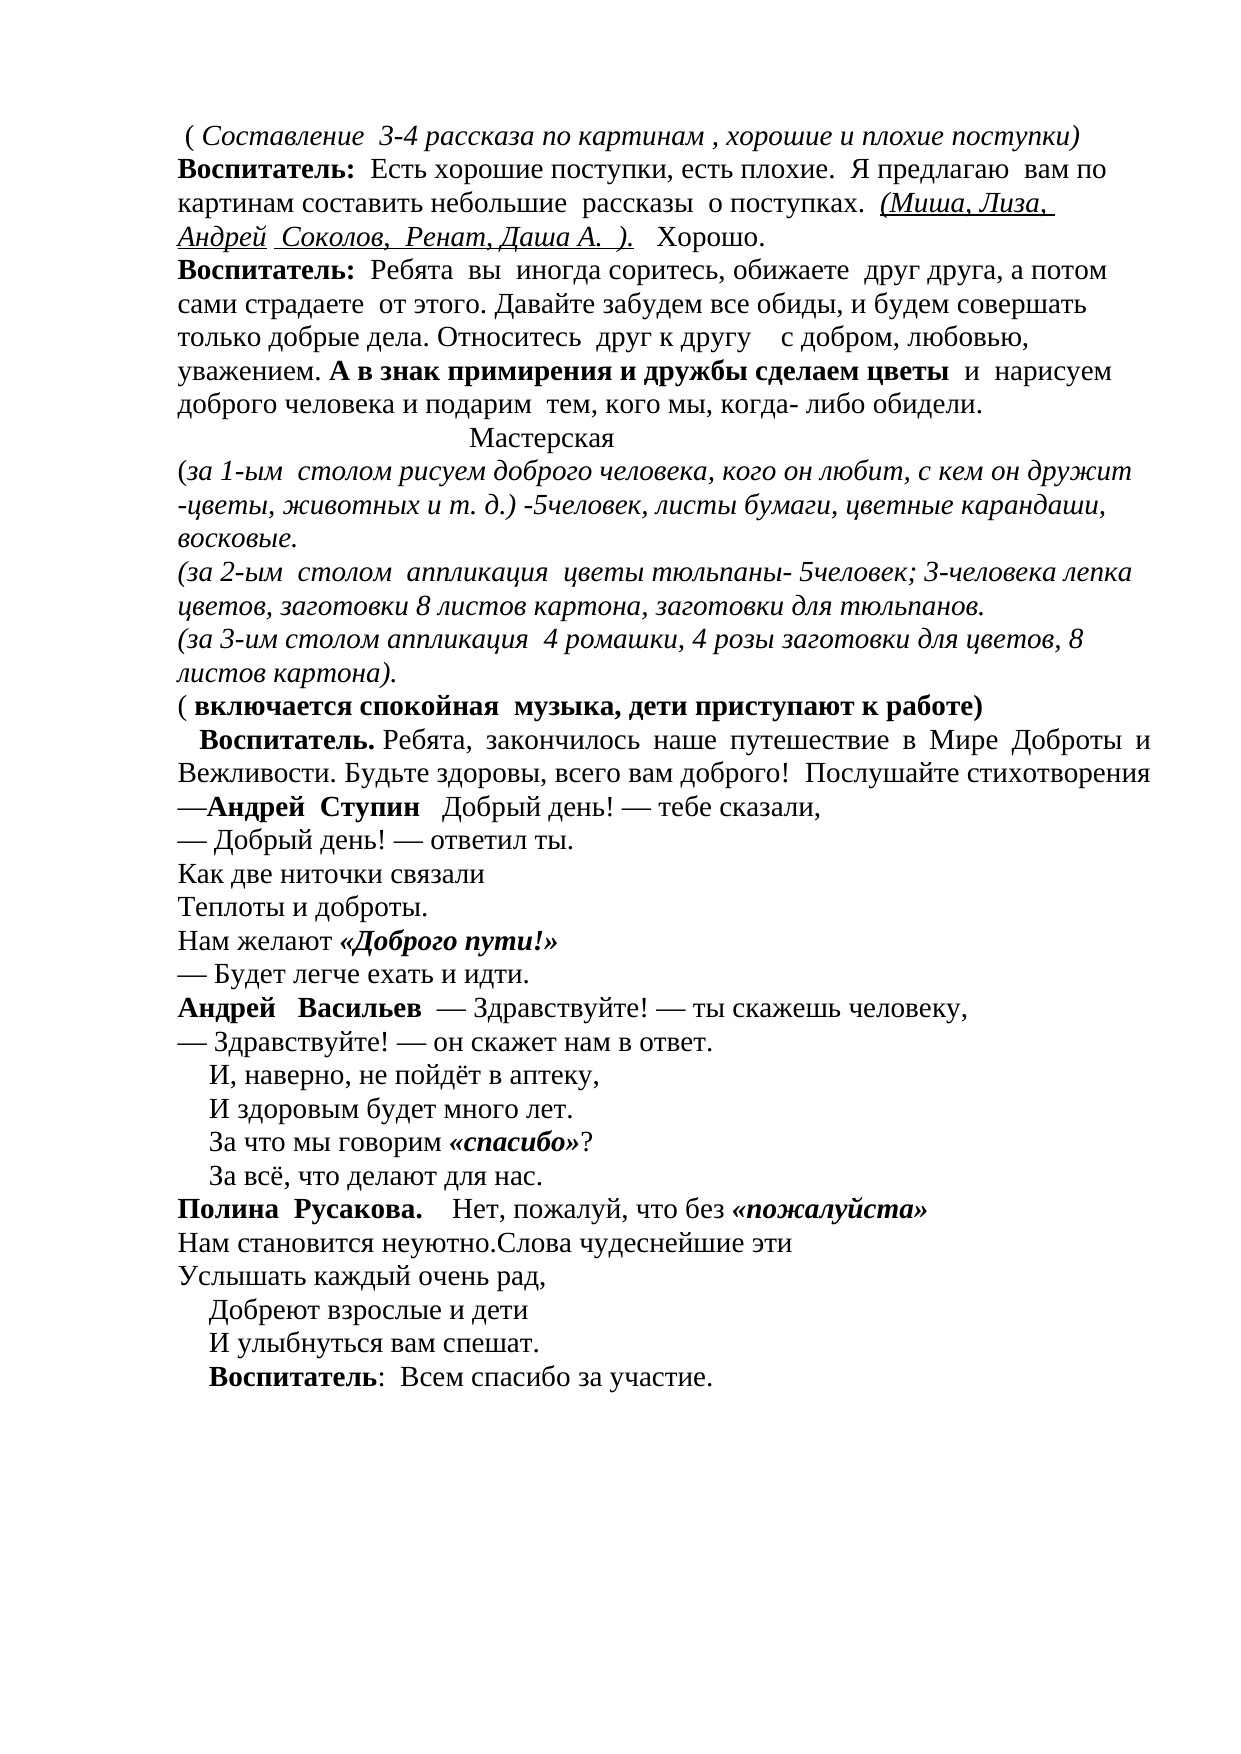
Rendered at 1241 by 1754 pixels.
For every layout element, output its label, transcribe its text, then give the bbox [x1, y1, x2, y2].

text Теплоты и доброты. [177, 889, 1152, 923]
text И, наверно, не пойдёт в аптеку, И здоровым будет много лет. За что мы говорим «спасибо»? За всё, что делают для нас. [209, 1057, 1152, 1191]
text Добреют взрослые и дети И улыбнуться вам спешат. [209, 1292, 1152, 1359]
text Андрей Васильев — Здравствуйте! — ты скажешь человеку, [177, 990, 1152, 1024]
text (за 2-ым столом аппликация цветы тюльпаны- 5человек; 3-человека лепка цветов, заготовки 8 листов картона, заготовки для тюльпанов. [177, 554, 1152, 621]
text Воспитатель. Ребята, закончилось наше путешествие в Мире Доброты и Вежливости. Будьте здоровы, всего вам доброго! Послушайте стихотворения [177, 722, 1152, 789]
text — Здравствуйте! — он скажет нам в ответ. [177, 1024, 1152, 1057]
text Нам желают «Доброго пути!» [177, 923, 1152, 957]
text — Будет легче ехать и идти. [177, 957, 1152, 990]
text Полина Русакова. Нет, пожалуй, что без «пожалуйста» Нам становится неуютно.Слова чудеснейшие эти Услышать каждый очень рад, [177, 1191, 1152, 1292]
text ( включается спокойная музыка, дети приступают к работе) [177, 688, 1152, 722]
text Воспитатель: Ребята вы иногда соритесь, обижаете друг друга, а потом сами страдаете от этого. Давайте забудем все обиды, и будем совершать только добрые дела. Относитесь друг к другу с добром, любовью, уважением. А в знак примирения и дружбы сделаем цветы и нарисуем доброго человека и подарим тем, кого мы, когда- либо обидели. [177, 252, 1152, 420]
text —Андрей Ступин Добрый день! — тебе сказали, [177, 789, 1152, 822]
text — Добрый день! — ответил ты. [177, 822, 1152, 856]
text (за 3-им столом аппликация 4 ромашки, 4 розы заготовки для цветов, 8 листов картона). [177, 621, 1152, 688]
text Как две ниточки связали [177, 856, 1152, 889]
text ( Составление 3-4 рассказа по картинам , хорошие и плохие поступки) Воспитатель: Есть хорошие поступки, есть плохие. Я предлагаю вам по картинам составить небольшие рассказы о поступках. (Миша, Лиза, Андрей Соколов, Ренат, Даша А. ). Хорошо. [177, 118, 1152, 252]
text Воспитатель: Всем спасибо за участие. [209, 1359, 1152, 1393]
text (за 1-ым столом рисуем доброго человека, кого он любит, с кем он дружит -цветы, животных и т. д.) -5человек, листы бумаги, цветные карандаши, восковые. [177, 453, 1152, 554]
text Мастерская [177, 420, 1152, 453]
